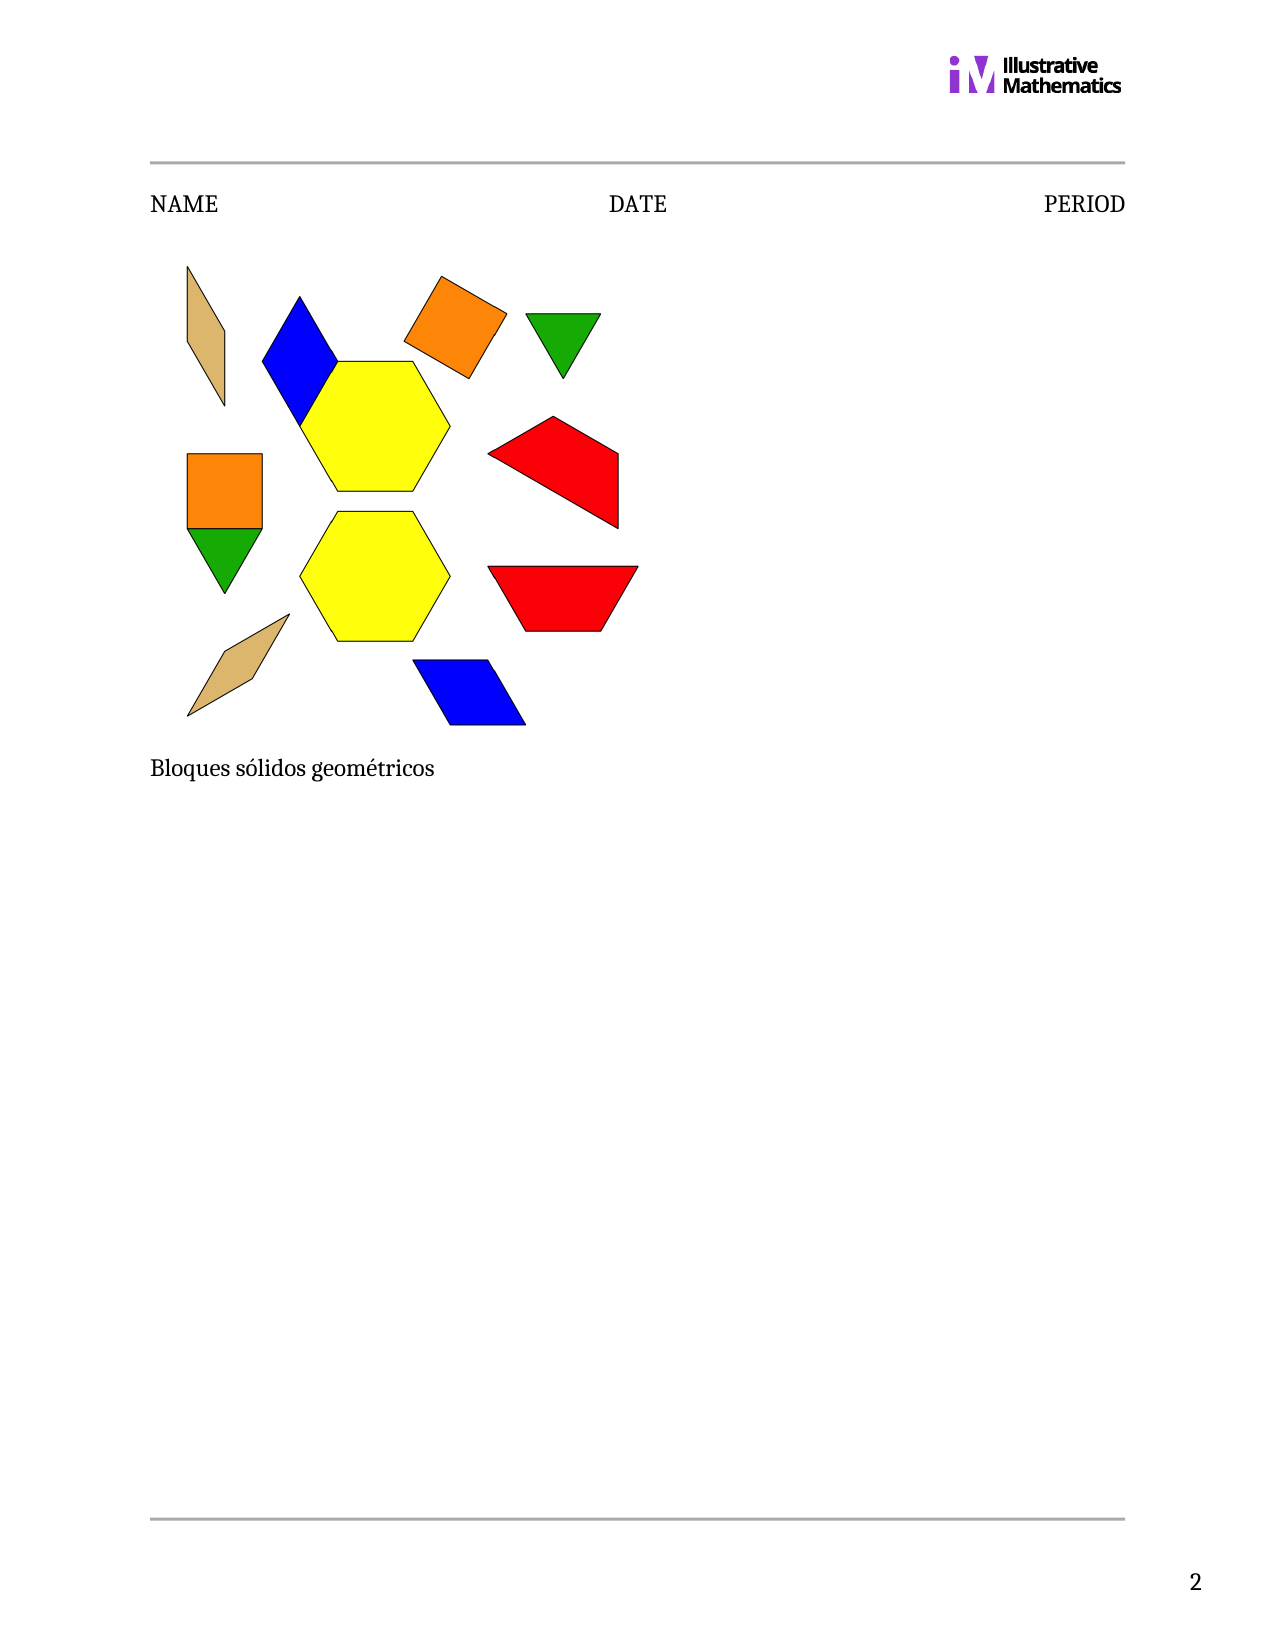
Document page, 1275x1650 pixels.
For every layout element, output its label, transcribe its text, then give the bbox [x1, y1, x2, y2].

text Bloques sólidos geométricos [150, 754, 1125, 782]
picture [168, 247, 657, 735]
picture [949, 55, 1121, 93]
